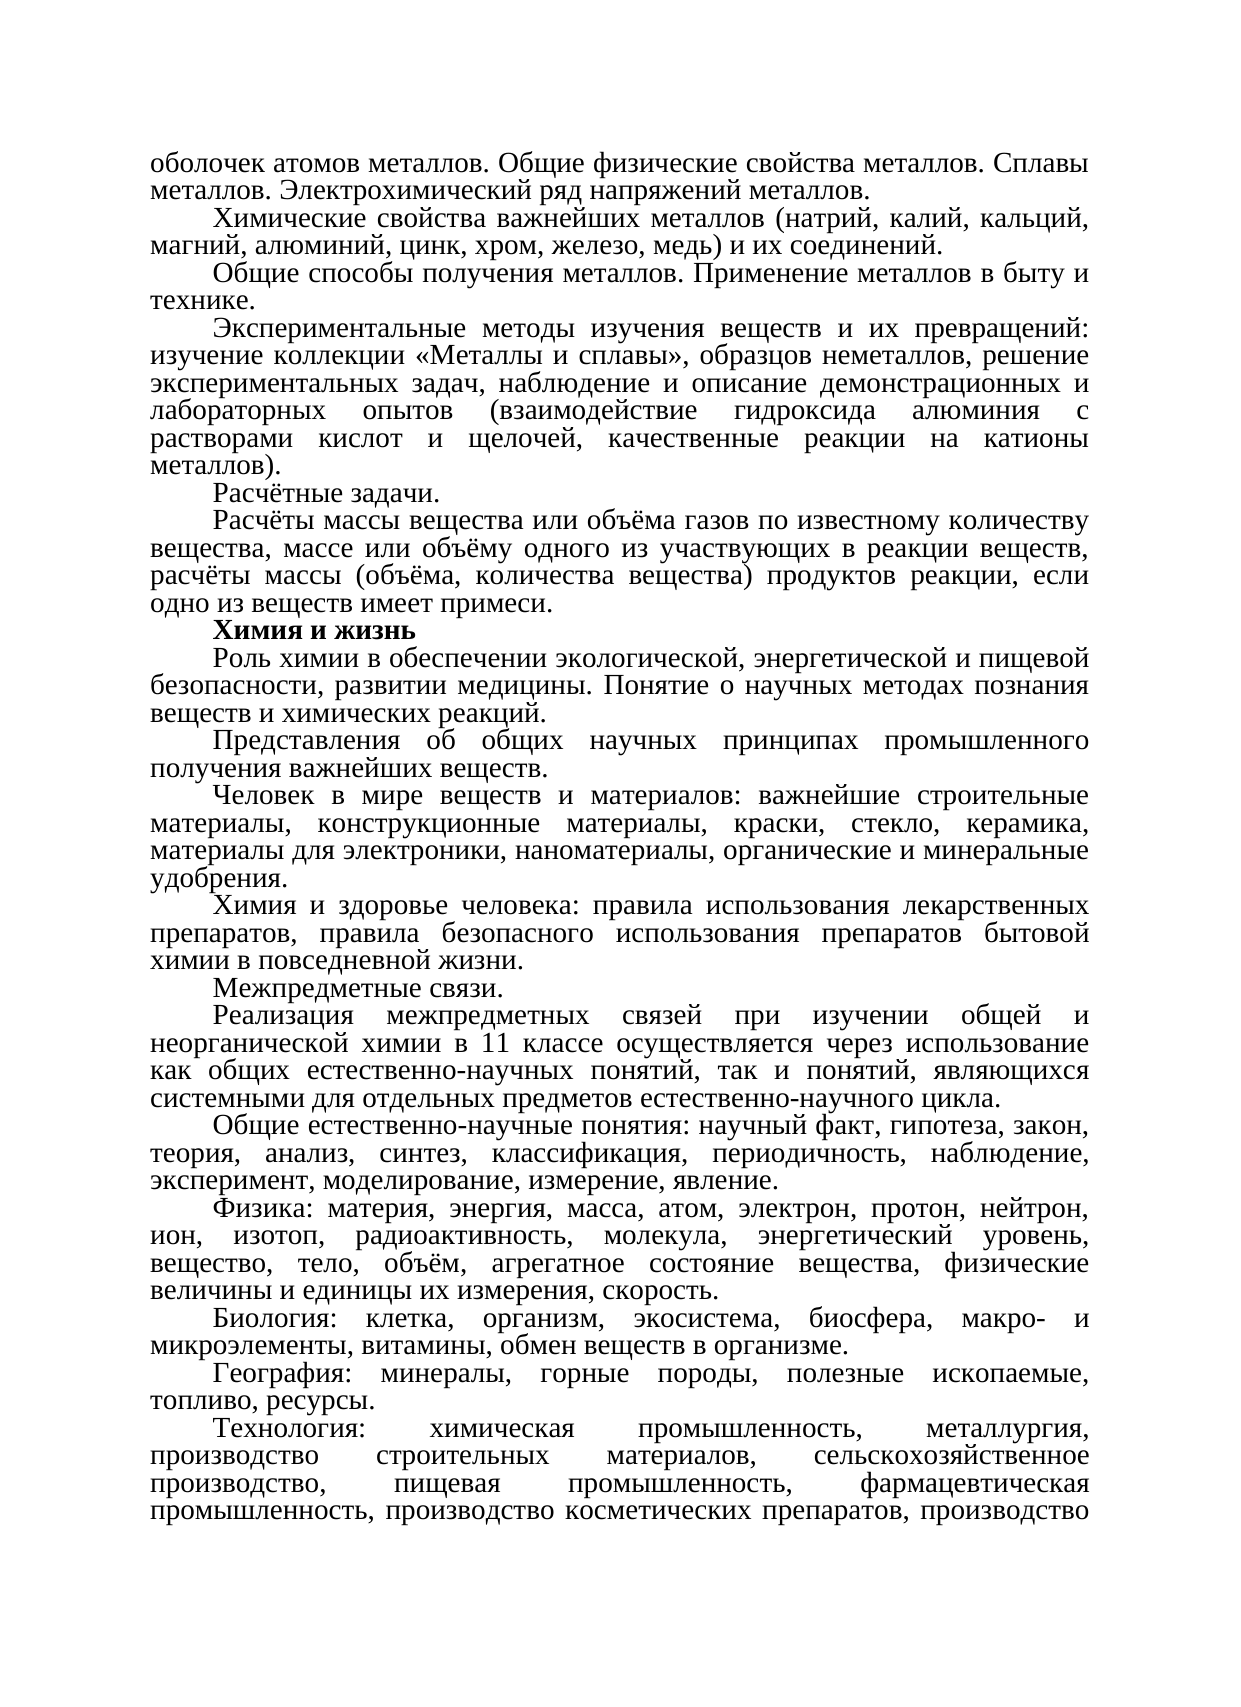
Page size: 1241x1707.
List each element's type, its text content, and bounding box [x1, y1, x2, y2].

text Биология: клетка, организм, экосистема, биосфера, макро- и микроэлементы, витамины, обмен веществ в организме. [150, 1305, 1090, 1360]
text Роль химии в обеспечении экологической, энергетической и пищевой безопасности, развитии медицины. Понятие о научных методах познания веществ и химических реакций. [150, 645, 1090, 727]
text Человек в мире веществ и материалов: важнейшие строительные материалы, конструкционные материалы, краски, стекло, керамика, материалы для электроники, наноматериалы, органические и минеральные удобрения. [150, 782, 1090, 892]
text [150, 1415, 1090, 1525]
text Общие способы получения металлов. Применение металлов в быту и технике. [150, 260, 1090, 315]
text География: минералы, горные породы, полезные ископаемые, топливо, ресурсы. [150, 1360, 1090, 1415]
text Физика: материя, энергия, масса, атом, электрон, протон, нейтрон, ион, изотоп, радиоактивность, молекула, энергетический уровень, вещество, тело, объём, агрегатное состояние вещества, физические величины и единицы их измерения, скорость. [150, 1195, 1090, 1305]
text Расчёты массы вещества или объёма газов по известному количеству вещества, массе или объёму одного из участвующих в реакции веществ, расчёты массы (объёма, количества вещества) продуктов реакции, если одно из веществ имеет примеси. [150, 507, 1090, 617]
text Реализация межпредметных связей при изучении общей и неорганической химии в 11 классе осуществляется через использование как общих естественно-научных понятий, так и понятий, являющихся системными для отдельных предметов естественно-научного цикла. [150, 1002, 1090, 1112]
text Представления об общих научных принципах промышленного получения важнейших веществ. [150, 727, 1090, 782]
text Экспериментальные методы изучения веществ и их превращений: изучение коллекции «Металлы и сплавы», образцов неметаллов, решение экспериментальных задач, наблюдение и описание демонстрационных и лабораторных опытов (взаимодействие гидроксида алюминия с растворами кислот и щелочей, качественные реакции на катионы металлов). [150, 315, 1090, 480]
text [150, 150, 1090, 205]
text Межпредметные связи. [150, 975, 1090, 1002]
text Химические свойства важнейших металлов (натрий, калий, кальций, магний, алюминий, цинк, хром, железо, медь) и их соединений. [150, 205, 1090, 260]
text Расчётные задачи. [150, 480, 1090, 507]
text Химия и жизнь [150, 617, 1090, 645]
text Химия и здоровье человека: правила использования лекарственных препаратов, правила безопасного использования препаратов бытовой химии в повседневной жизни. [150, 892, 1090, 975]
text Общие естественно-научные понятия: научный факт, гипотеза, закон, теория, анализ, синтез, классификация, периодичность, наблюдение, эксперимент, моделирование, измерение, явление. [150, 1112, 1090, 1195]
